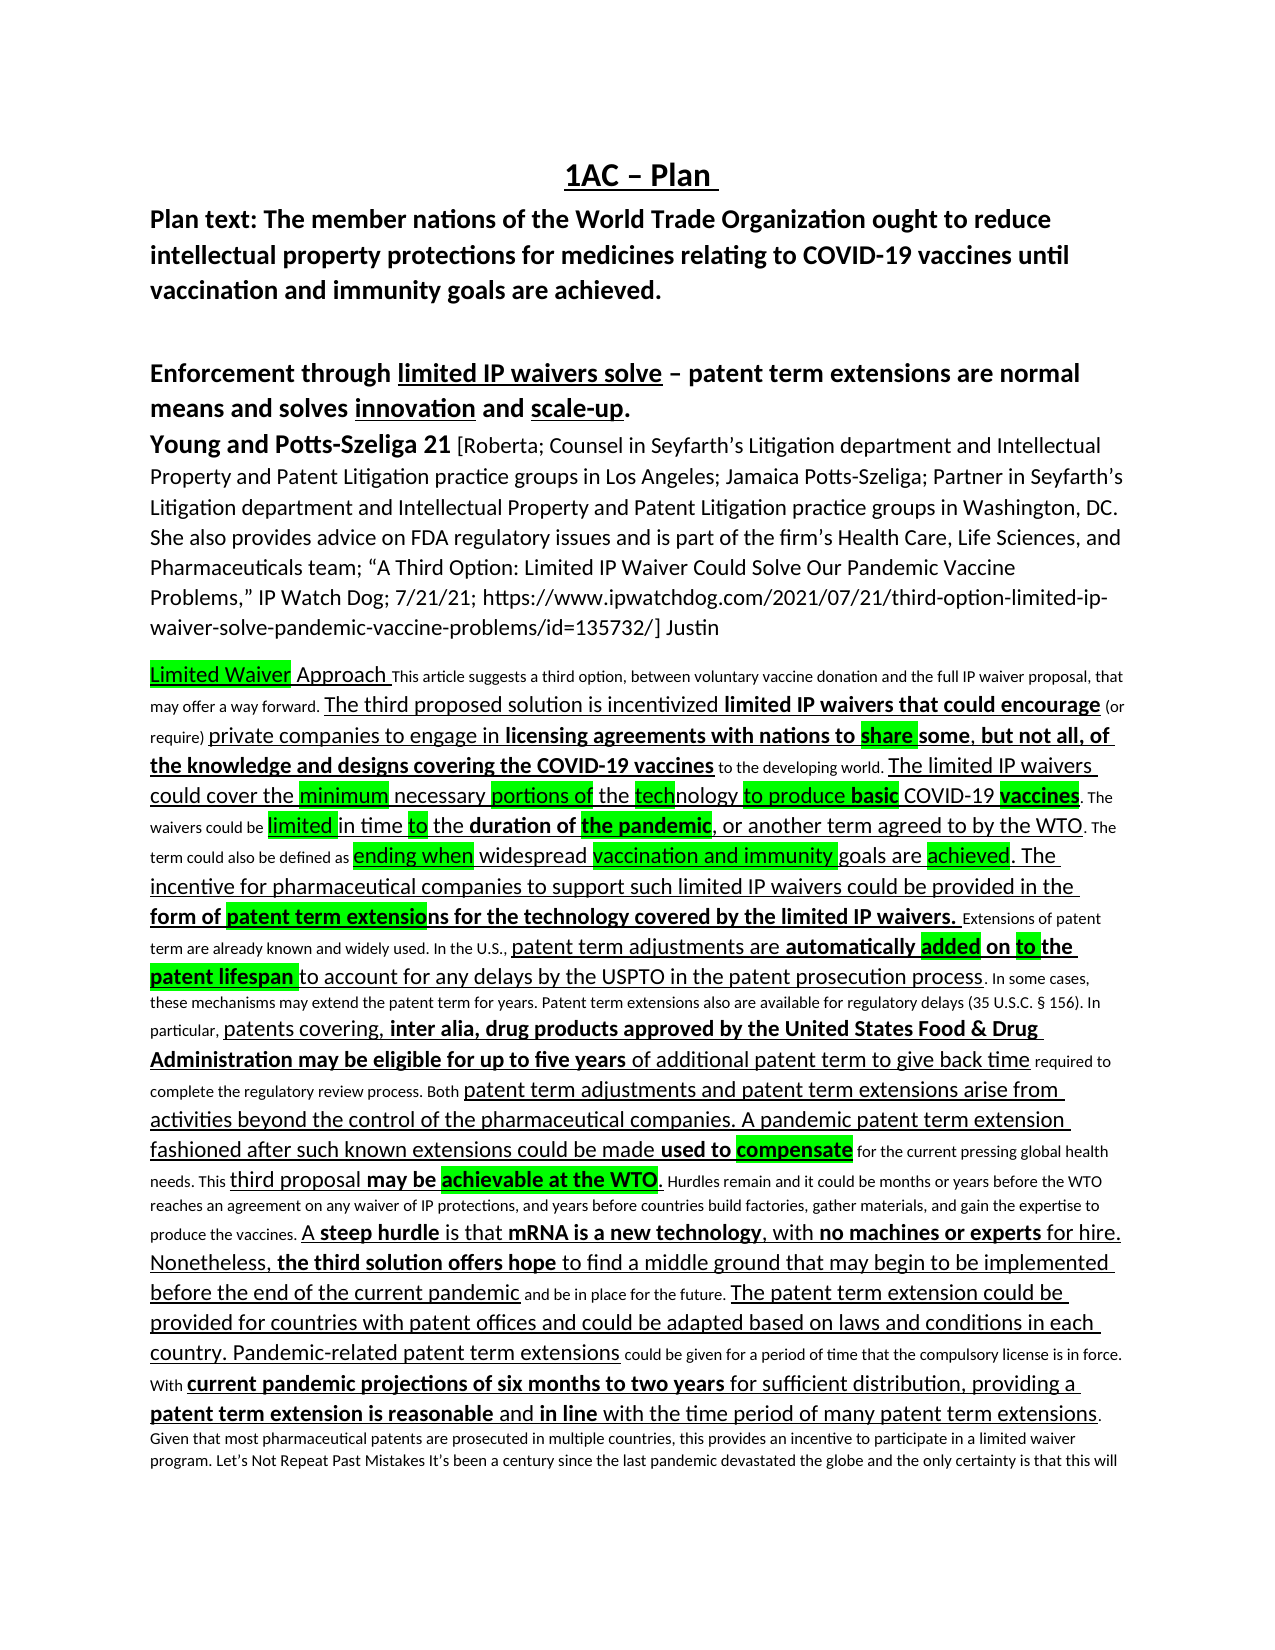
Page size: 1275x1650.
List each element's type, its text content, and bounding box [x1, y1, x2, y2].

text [150, 660, 1125, 1471]
subtitle 1AC – Plan [150, 154, 1125, 195]
subtitle Plan text: The member nations of the World Trade Organization ought to reduce intellectual property protections for medicines relating to COVID-19 vaccines until vaccination and immunity goals are achieved. [150, 202, 1125, 307]
subtitle Enforcement through limited IP waivers solve – patent term extensions are normal means and solves innovation and scale-up. [150, 356, 1125, 425]
text Young and Potts-Szeliga 21 [Roberta; Counsel in Seyfarth’s Litigation department and Intellectual Property and Patent Litigation practice groups in Los Angeles; Jamaica Potts-Szeliga; Partner in Seyfarth’s Litigation department and Intellectual Property and Patent Litigation practice groups in Washington, DC. She also provides advice on FDA regulatory issues and is part of the firm’s Health Care, Life Sciences, and Pharmaceuticals team; “A Third Option: Limited IP Waiver Could Solve Our Pandemic Vaccine Problems,” IP Watch Dog; 7/21/21; https://www.ipwatchdog.com/2021/07/21/third-option-limited-ip-waiver-solve-pandemic-vaccine-problems/id=135732/] Justin [150, 427, 1125, 642]
